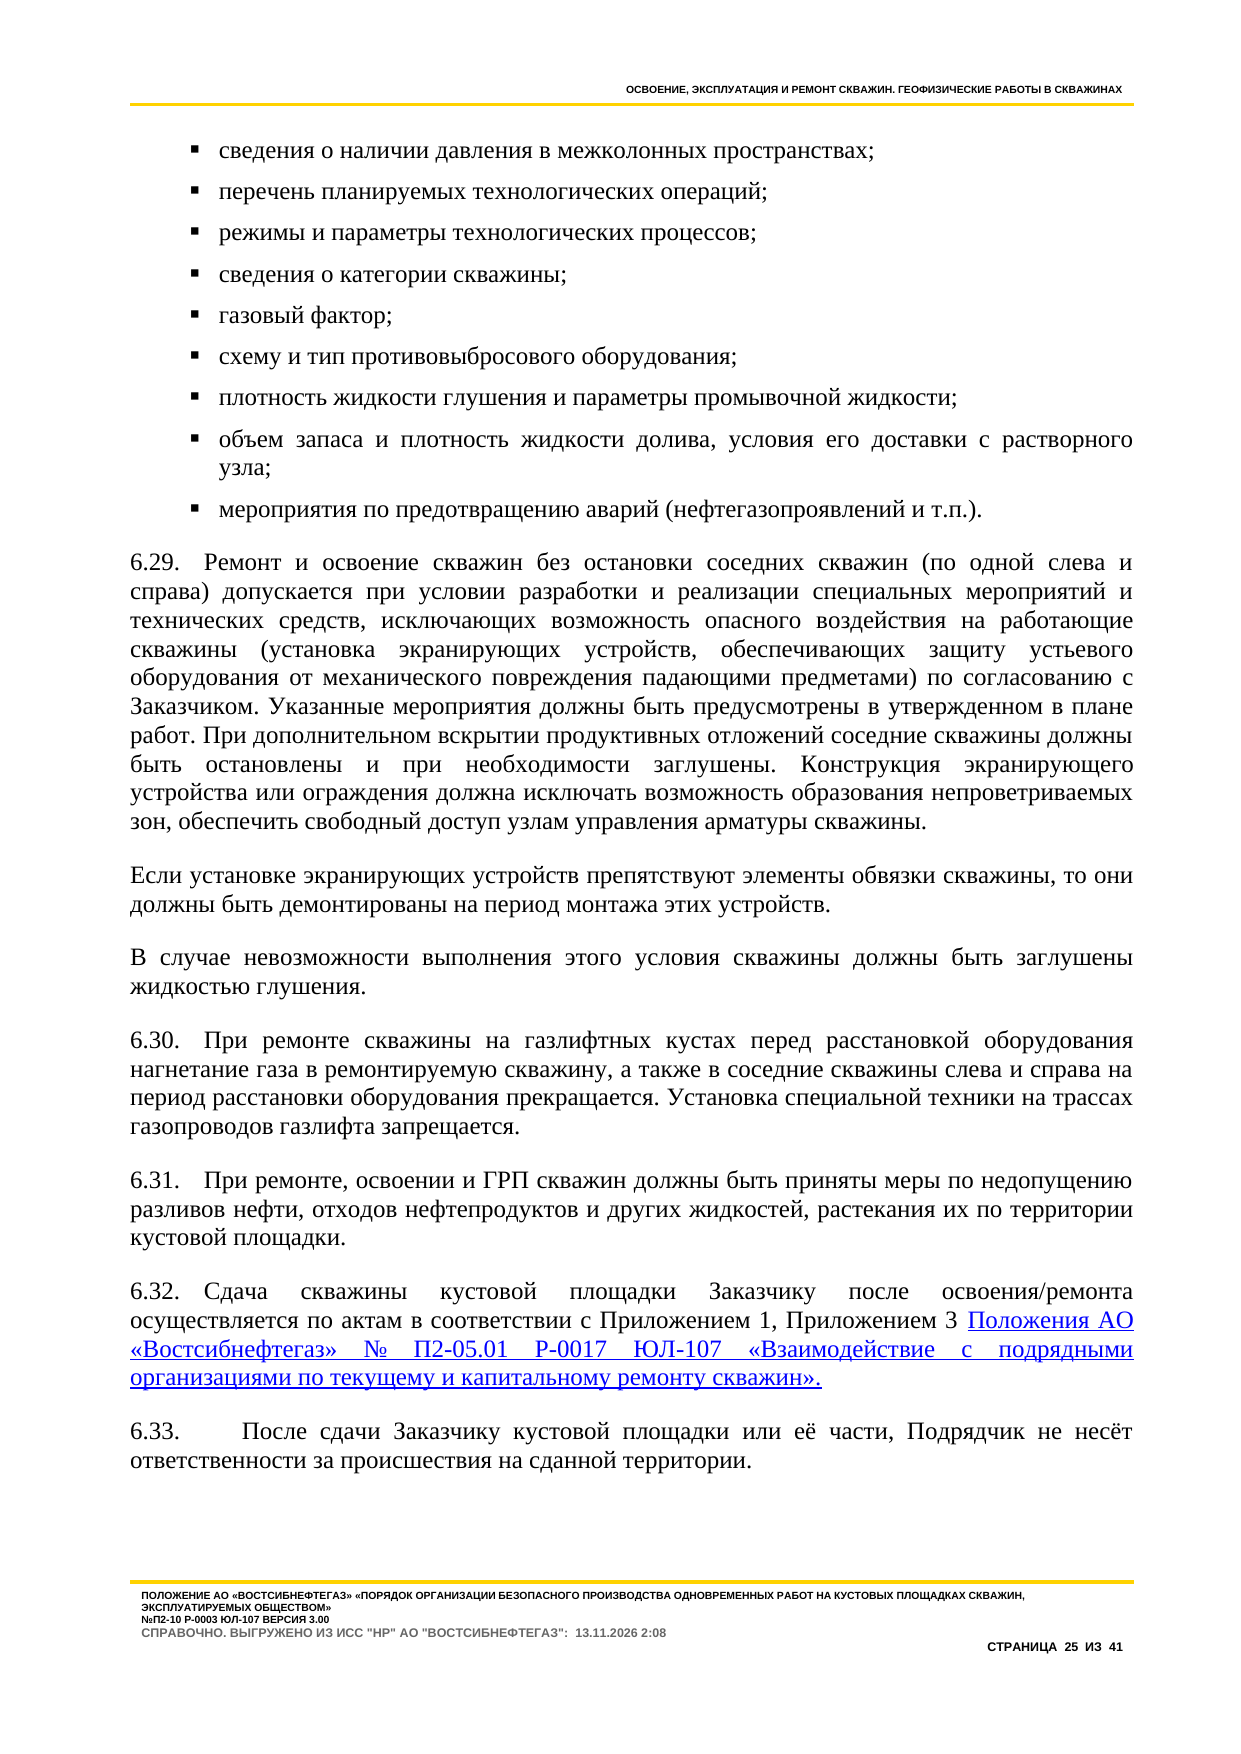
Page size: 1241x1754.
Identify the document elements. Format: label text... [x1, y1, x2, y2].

list Ремонт и освоение скважин без остановки соседних скважин (по одной слева и справа) допускается при условии разработки и реализации специальных мероприятий и технических средств, исключающих возможность опасного воздействия на работающие скважины (установка экранирующих устройств, обеспечивающих защиту устьевого оборудования от механического повреждения падающими предметами) по согласованию с Заказчиком. Указанные мероприятия должны быть предусмотрены в утвержденном в плане работ. При дополнительном вскрытии продуктивных отложений соседние скважины должны быть остановлены и при необходимости заглушены. Конструкция экранирующего устройства или ограждения должна исключать возможность образования непроветриваемых зон, обеспечить свободный доступ узлам управления арматуры скважины. [130, 547, 1134, 835]
list мероприятия по предотвращению аварий (нефтегазопроявлений и т.п.). [189, 494, 1134, 522]
list газовый фактор; [189, 300, 1134, 329]
list сведения о наличии давления в межколонных пространствах; [189, 135, 1134, 164]
list объем запаса и плотность жидкости долива, условия его доставки с растворного узла; [189, 424, 1134, 481]
list При ремонте, освоении и ГРП скважин должны быть приняты меры по недопущению разливов нефти, отходов нефтепродуктов и других жидкостей, растекания их по территории кустовой площадки. [130, 1165, 1134, 1251]
list режимы и параметры технологических процессов; [189, 217, 1134, 246]
list Сдача скважины кустовой площадки Заказчику после освоения/ремонта осуществляется по актам в соответствии с Приложением 1, Приложением 3 Положения АО «Востсибнефтегаз» № П2-05.01 Р-0017 ЮЛ-107 «Взаимодействие с подрядными организациями по текущему и капитальному ремонту скважин». [130, 1360, 1134, 1391]
list перечень планируемых технологических операций; [189, 176, 1134, 205]
list При ремонте скважины на газлифтных кустах перед расстановкой оборудования нагнетание газа в ремонтируемую скважину, а также в соседние скважины слева и справа на период расстановки оборудования прекращается. Установка специальной техники на трассах газопроводов газлифта запрещается. [130, 1025, 1134, 1140]
text Если установке экранирующих устройств препятствуют элементы обвязки скважины, то они должны быть демонтированы на период монтажа этих устройств. [130, 860, 1134, 917]
list Сдача скважины кустовой площадки Заказчику после освоения/ремонта осуществляется по актам в соответствии с Приложением 1, Приложением 3 Положения АО «Востсибнефтегаз» № П2-05.01 Р-0017 ЮЛ-107 «Взаимодействие с подрядными организациями по текущему и капитальному ремонту скважин». [130, 1276, 1134, 1359]
list плотность жидкости глушения и параметры промывочной жидкости; [189, 382, 1134, 411]
list После сдачи Заказчику кустовой площадки или её части, Подрядчик не несёт ответственности за происшествия на сданной территории. [130, 1416, 1134, 1474]
list сведения о категории скважины; [189, 259, 1134, 287]
list схему и тип противовыбросового оборудования; [189, 341, 1134, 370]
text В случае невозможности выполнения этого условия скважины должны быть заглушены жидкостью глушения. [130, 942, 1134, 1000]
